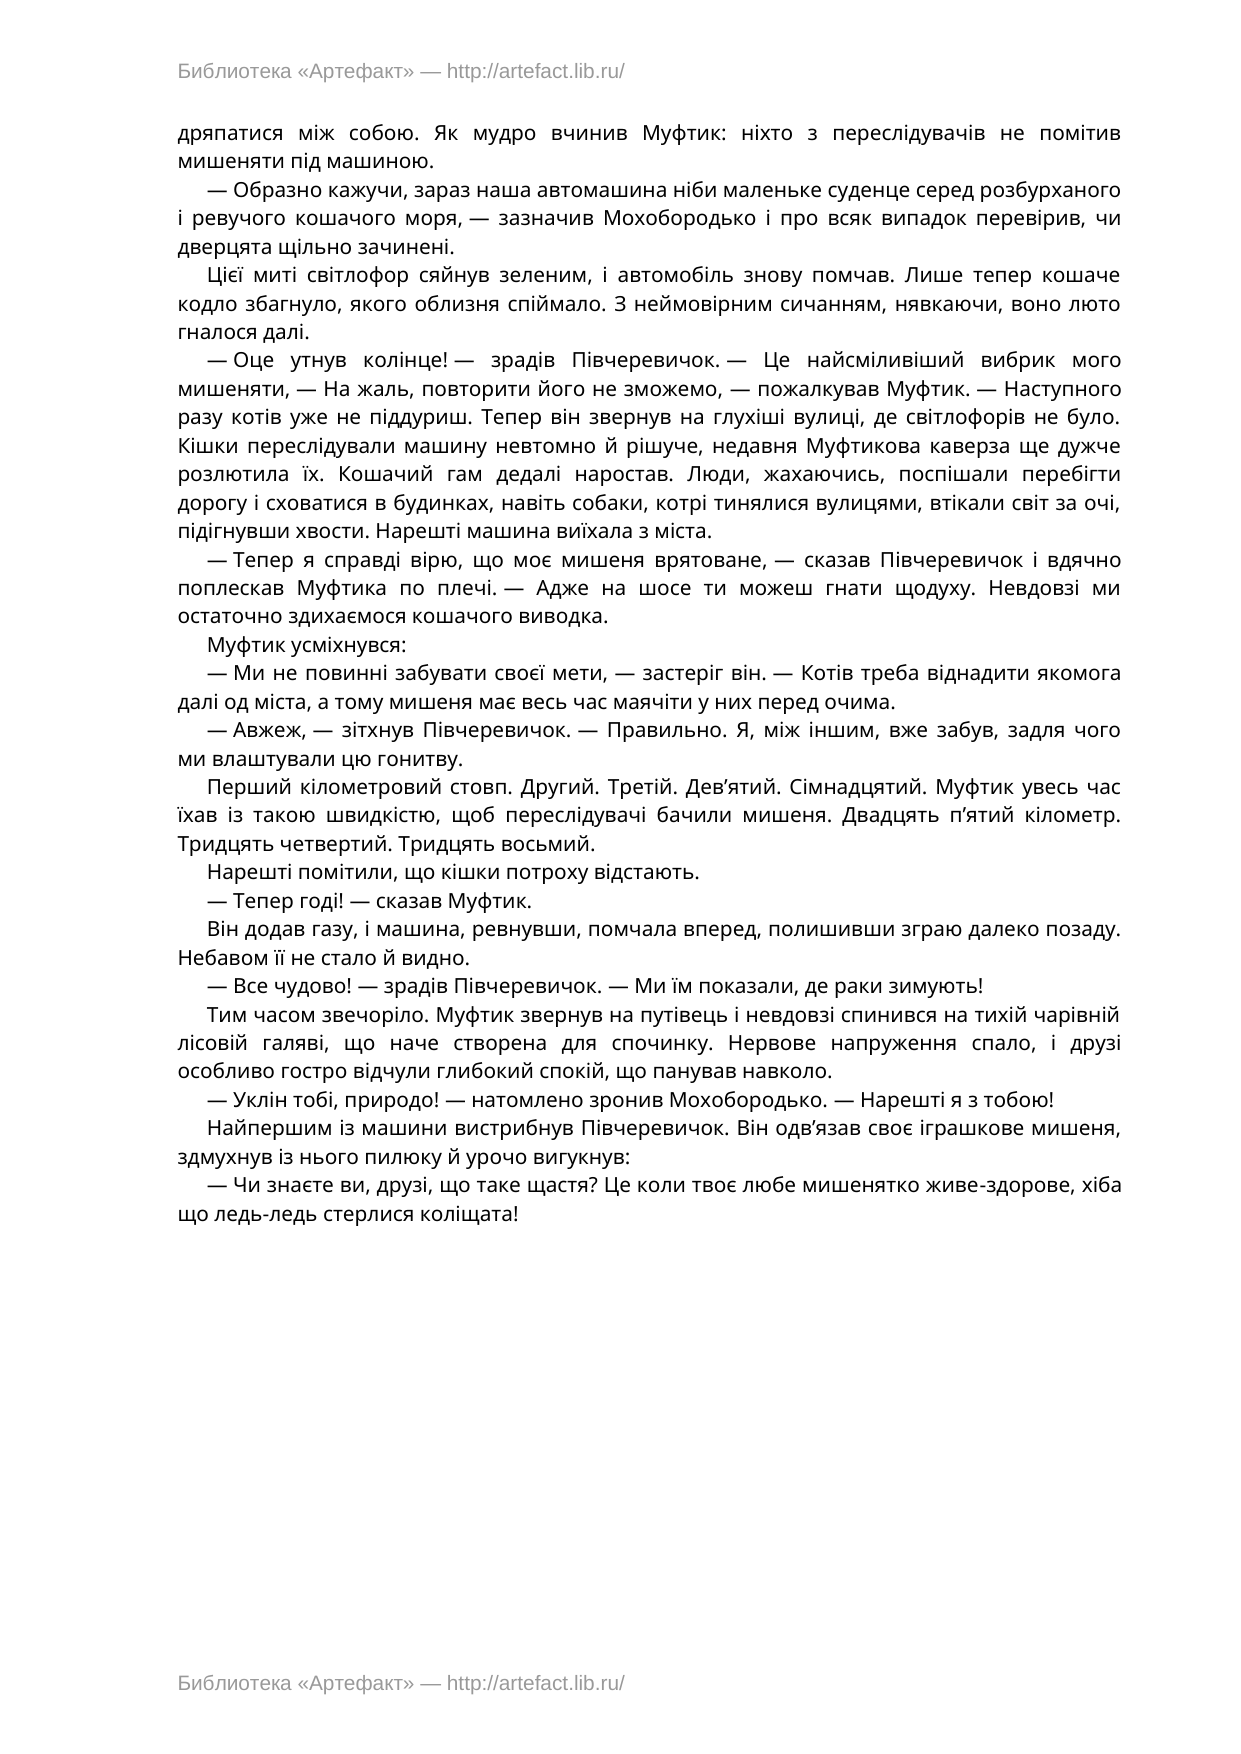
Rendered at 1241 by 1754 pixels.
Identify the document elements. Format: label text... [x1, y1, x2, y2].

text — Все чудово! — зрадів Півчеревичок. — Ми їм показали, де раки зимують! [177, 971, 1122, 1000]
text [177, 118, 1122, 175]
text — Образно кажучи, зараз наша автомашина ніби маленьке суденце серед розбурханого і ревучого кошачого моря, — зазначив Мохобородько і про всяк випадок перевірив, чи дверцята щільно зачинені. [177, 175, 1122, 260]
text — Тепер годі! — сказав Муфтик. [177, 886, 1122, 914]
text Цієї миті світлофор сяйнув зеленим, і автомобіль знову помчав. Лише тепер кошаче кодло збагнуло, якого облизня спіймало. З неймовірним сичанням, нявкаючи, воно люто гналося далі. [177, 260, 1122, 346]
text Нарешті помітили, що кішки потроху відстають. [177, 857, 1122, 886]
text — Чи знаєте ви, друзі, що таке щастя? Це коли твоє любе мишенятко живе-здорове, хіба що ледь-ледь стерлися коліщата! [177, 1170, 1122, 1227]
text Найпершим із машини вистрибнув Півчеревичок. Він одв’язав своє іграшкове мишеня, здмухнув із нього пилюку й урочо вигукнув: [177, 1113, 1122, 1170]
text Тим часом звечоріло. Муфтик звернув на путівець і невдовзі спинився на тихій чарівній лісовій галяві, що наче створена для спочинку. Нервове напруження спало, і друзі особливо гостро відчули глибокий спокій, що панував навколо. [177, 1000, 1122, 1085]
text — Авжеж, — зітхнув Півчеревичок. — Правильно. Я, між іншим, вже забув, задля чого ми влаштували цю гонитву. [177, 715, 1122, 772]
text — Тепер я справді вірю, що моє мишеня врятоване, — сказав Півчеревичок і вдячно поплескав Муфтика по плечі. — Адже на шосе ти можеш гнати щодуху. Невдовзі ми остаточно здихаємося кошачого виводка. [177, 545, 1122, 630]
text Муфтик усміхнувся: [177, 630, 1122, 658]
text — Уклін тобі, природо! — натомлено зронив Мохобородько. — Нарешті я з тобою! [177, 1085, 1122, 1113]
text Перший кілометровий стовп. Другий. Третій. Дев’ятий. Сімнадцятий. Муфтик увесь час їхав із такою швидкістю, щоб переслідувачі бачили мишеня. Двадцять п’ятий кілометр. Тридцять четвертий. Тридцять восьмий. [177, 772, 1122, 857]
text — Ми не повинні забувати своєї мети, — застеріг він. — Котів треба віднадити якомога далі од міста, а тому мишеня має весь час маячіти у них перед очима. [177, 658, 1122, 715]
text — Оце утнув колінце! — зрадів Півчеревичок. — Це найсміливіший вибрик мого мишеняти, — На жаль, повторити його не зможемо, — пожалкував Муфтик. — Наступного разу котів уже не піддуриш. Тепер він звернув на глухіші вулиці, де світлофорів не було. Кішки переслідували машину невтомно й рішуче, недавня Муфтикова каверза ще дужче розлютила їх. Кошачий гам дедалі наростав. Люди, жахаючись, поспішали перебігти дорогу і сховатися в будинках, навіть собаки, котрі тинялися вулицями, втікали світ за очі, підігнувши хвости. Нарешті машина виїхала з міста. [177, 346, 1122, 545]
text Він додав газу, і машина, ревнувши, помчала вперед, полишивши зграю далеко позаду. Небавом її не стало й видно. [177, 914, 1122, 971]
